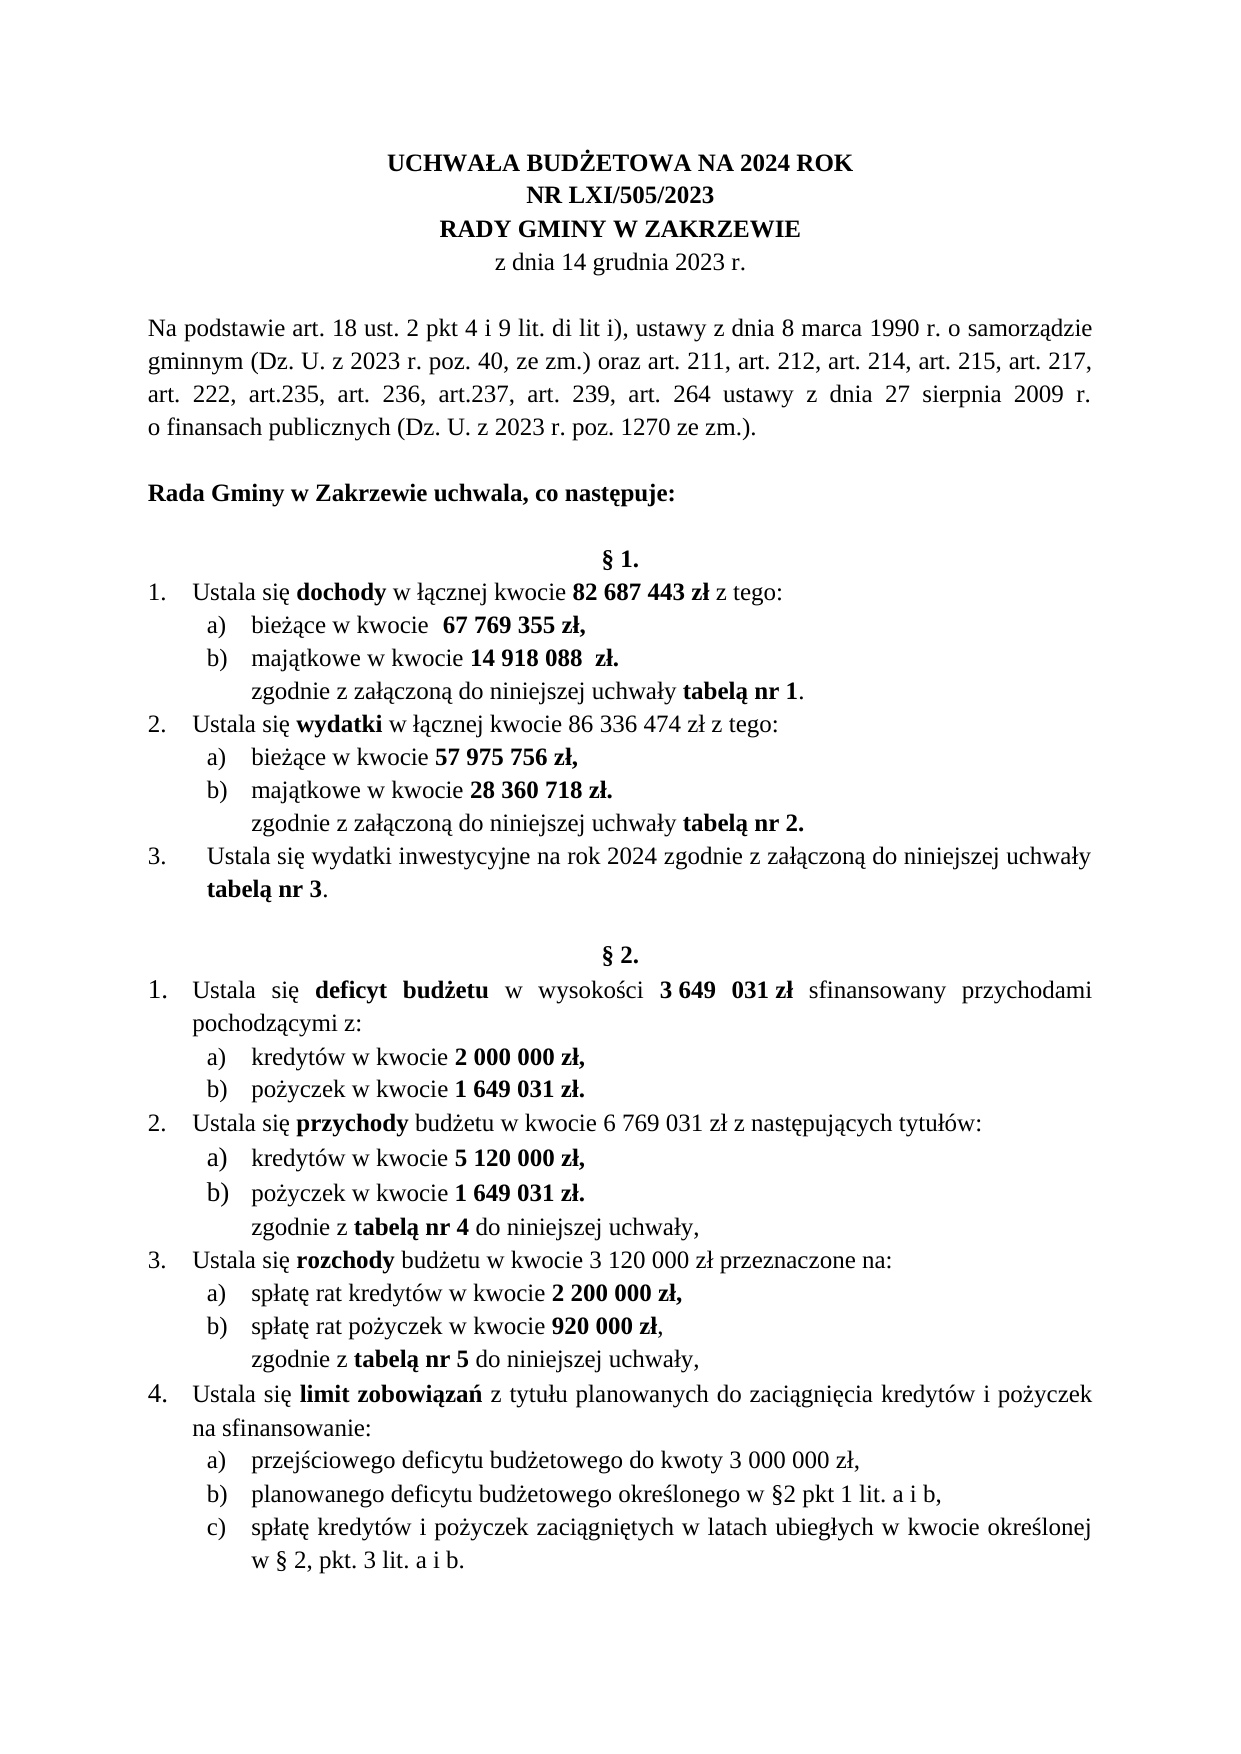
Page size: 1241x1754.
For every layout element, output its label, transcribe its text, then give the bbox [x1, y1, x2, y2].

text UCHWAŁA BUDŻETOWA NA 2024 ROK [148, 148, 1093, 176]
list Ustala się wydatki w łącznej kwocie 86 336 474 zł z tego: [148, 709, 1093, 738]
list majątkowe w kwocie 28 360 718 zł. [207, 775, 1093, 804]
text NR LXI/505/2023 RADY GMINY W ZAKRZEWIE [148, 181, 1093, 242]
list majątkowe w kwocie 14 918 088 zł. [207, 643, 1093, 672]
list spłatę kredytów i pożyczek zaciągniętych w latach ubiegłych w kwocie określonej w § 2, pkt. 3 lit. a i b. [207, 1512, 1093, 1573]
text z dnia 14 grudnia 2023 r. [148, 247, 1093, 275]
list zgodnie z tabelą nr 5 do niniejszej uchwały, [251, 1344, 1093, 1373]
list Ustala się dochody w łącznej kwocie 82 687 443 zł z tego: [148, 577, 1093, 606]
text § 1. [148, 544, 1093, 573]
list pożyczek w kwocie 1 649 031 zł. [207, 1176, 1093, 1207]
list Ustala się deficyt budżetu w wysokości 3 649 031 zł sfinansowany przychodami pochodzącymi z: [148, 973, 1093, 1037]
list bieżące w kwocie 57 975 756 zł, [207, 742, 1093, 771]
list zgodnie z załączoną do niniejszej uchwały tabelą nr 2. [251, 808, 1093, 837]
text § 2. [148, 940, 1093, 969]
list kredytów w kwocie 5 120 000 zł, [207, 1141, 1093, 1172]
list pożyczek w kwocie 1 649 031 zł. [207, 1074, 1093, 1103]
list przejściowego deficytu budżetowego do kwoty 3 000 000 zł, [207, 1446, 1093, 1474]
list planowanego deficytu budżetowego określonego w §2 pkt 1 lit. a i b, [207, 1479, 1093, 1507]
list spłatę rat kredytów w kwocie 2 200 000 zł, [207, 1278, 1093, 1307]
list Ustala się przychody budżetu w kwocie 6 769 031 zł z następujących tytułów: [148, 1108, 1093, 1136]
text Rada Gminy w Zakrzewie uchwala, co następuje: [148, 478, 1093, 507]
text Na podstawie art. 18 ust. 2 pkt 4 i 9 lit. di lit i), ustawy z dnia 8 marca 1990 r. o samorządzie gminnym (Dz. U. z 2023 r. poz. 40, ze zm.) oraz art. 211, art. 212, art. 214, art. 215, art. 217, art. 222, art.235, art. 236, art.237, art. 239, art. 264 ustawy z dnia 27 sierpnia 2009 r. o finansach publicznych (Dz. U. z 2023 r. poz. 1270 ze zm.). [148, 313, 1093, 441]
list spłatę rat pożyczek w kwocie 920 000 zł, [207, 1311, 1093, 1340]
list bieżące w kwocie 67 769 355 zł, [207, 610, 1093, 639]
list Ustala się wydatki inwestycyjne na rok 2024 zgodnie z załączoną do niniejszej uchwały tabelą nr 3. [148, 841, 1093, 903]
text zgodnie z tabelą nr 4 do niniejszej uchwały, [251, 1212, 1093, 1241]
list kredytów w kwocie 2 000 000 zł, [207, 1042, 1093, 1070]
list zgodnie z załączoną do niniejszej uchwały tabelą nr 1. [251, 676, 1093, 705]
list Ustala się limit zobowiązań z tytułu planowanych do zaciągnięcia kredytów i pożyczek na sfinansowanie: [148, 1377, 1093, 1441]
list Ustala się rozchody budżetu w kwocie 3 120 000 zł przeznaczone na: [148, 1245, 1093, 1274]
